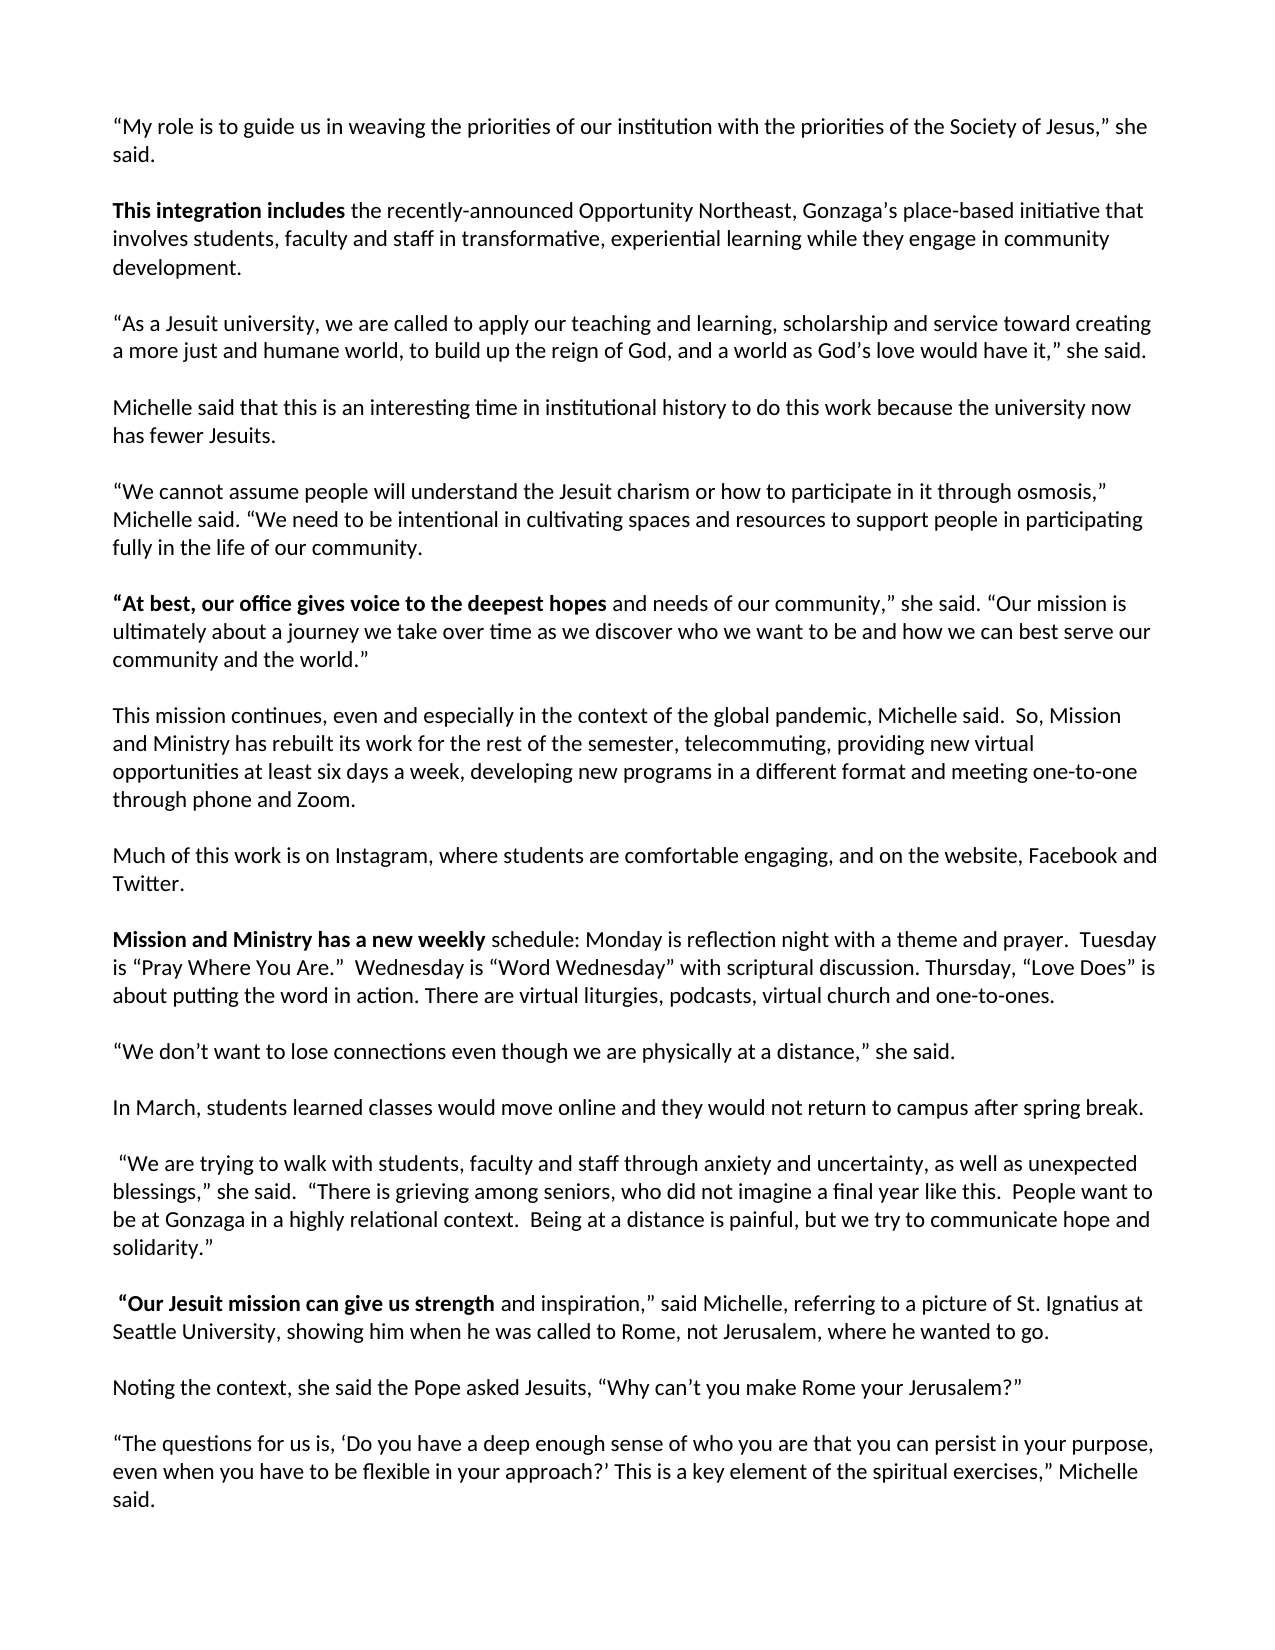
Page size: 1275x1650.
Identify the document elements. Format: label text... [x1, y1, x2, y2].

text “We are trying to walk with students, faculty and staff through anxiety and uncertainty, as well as unexpected blessings,” she said. “There is grieving among seniors, who did not imagine a final year like this. People want to be at Gonzaga in a highly relational context. Being at a distance is painful, but we try to communicate hope and solidarity.” [112, 1149, 1162, 1261]
text Noting the context, she said the Pope asked Jesuits, “Why can’t you make Rome your Jerusalem?” [112, 1373, 1162, 1401]
text This mission continues, even and especially in the context of the global pandemic, Michelle said. So, Mission and Ministry has rebuilt its work for the rest of the semester, telecommuting, providing new virtual opportunities at least six days a week, developing new programs in a different format and meeting one-to-one through phone and Zoom. [112, 701, 1162, 813]
text “We cannot assume people will understand the Jesuit charism or how to participate in it through osmosis,” Michelle said. “We need to be intentional in cultivating spaces and resources to support people in participating fully in the life of our community. [112, 477, 1162, 561]
text In March, students learned classes would move online and they would not return to campus after spring break. [112, 1093, 1162, 1121]
text Michelle said that this is an interesting time in institutional history to do this work because the university now has fewer Jesuits. [112, 393, 1162, 449]
text “We don’t want to lose connections even though we are physically at a distance,” she said. [112, 1037, 1162, 1065]
text This integration includes the recently-announced Opportunity Northeast, Gonzaga’s place-based initiative that involves students, faculty and staff in transformative, experiential learning while they engage in community development. [112, 197, 1162, 281]
text “Our Jesuit mission can give us strength and inspiration,” said Michelle, referring to a picture of St. Ignatius at Seattle University, showing him when he was called to Rome, not Jerusalem, where he wanted to go. [112, 1289, 1162, 1345]
text Much of this work is on Instagram, where students are comfortable engaging, and on the website, Facebook and Twitter. [112, 841, 1162, 897]
text Mission and Ministry has a new weekly schedule: Monday is reflection night with a theme and prayer. Tuesday is “Pray Where You Are.” Wednesday is “Word Wednesday” with scriptural discussion. Thursday, “Love Does” is about putting the word in action. There are virtual liturgies, podcasts, virtual church and one-to-ones. [112, 925, 1162, 1009]
text “At best, our office gives voice to the deepest hopes and needs of our community,” she said. “Our mission is ultimately about a journey we take over time as we discover who we want to be and how we can best serve our community and the world.” [112, 589, 1162, 673]
text “As a Jesuit university, we are called to apply our teaching and learning, scholarship and service toward creating a more just and humane world, to build up the reign of God, and a world as God’s love would have it,” she said. [112, 309, 1162, 365]
text “My role is to guide us in weaving the priorities of our institution with the priorities of the Society of Jesus,” she said. [112, 112, 1162, 168]
text “The questions for us is, ‘Do you have a deep enough sense of who you are that you can persist in your purpose, even when you have to be flexible in your approach?’ This is a key element of the spiritual exercises,” Michelle said. [112, 1429, 1162, 1513]
